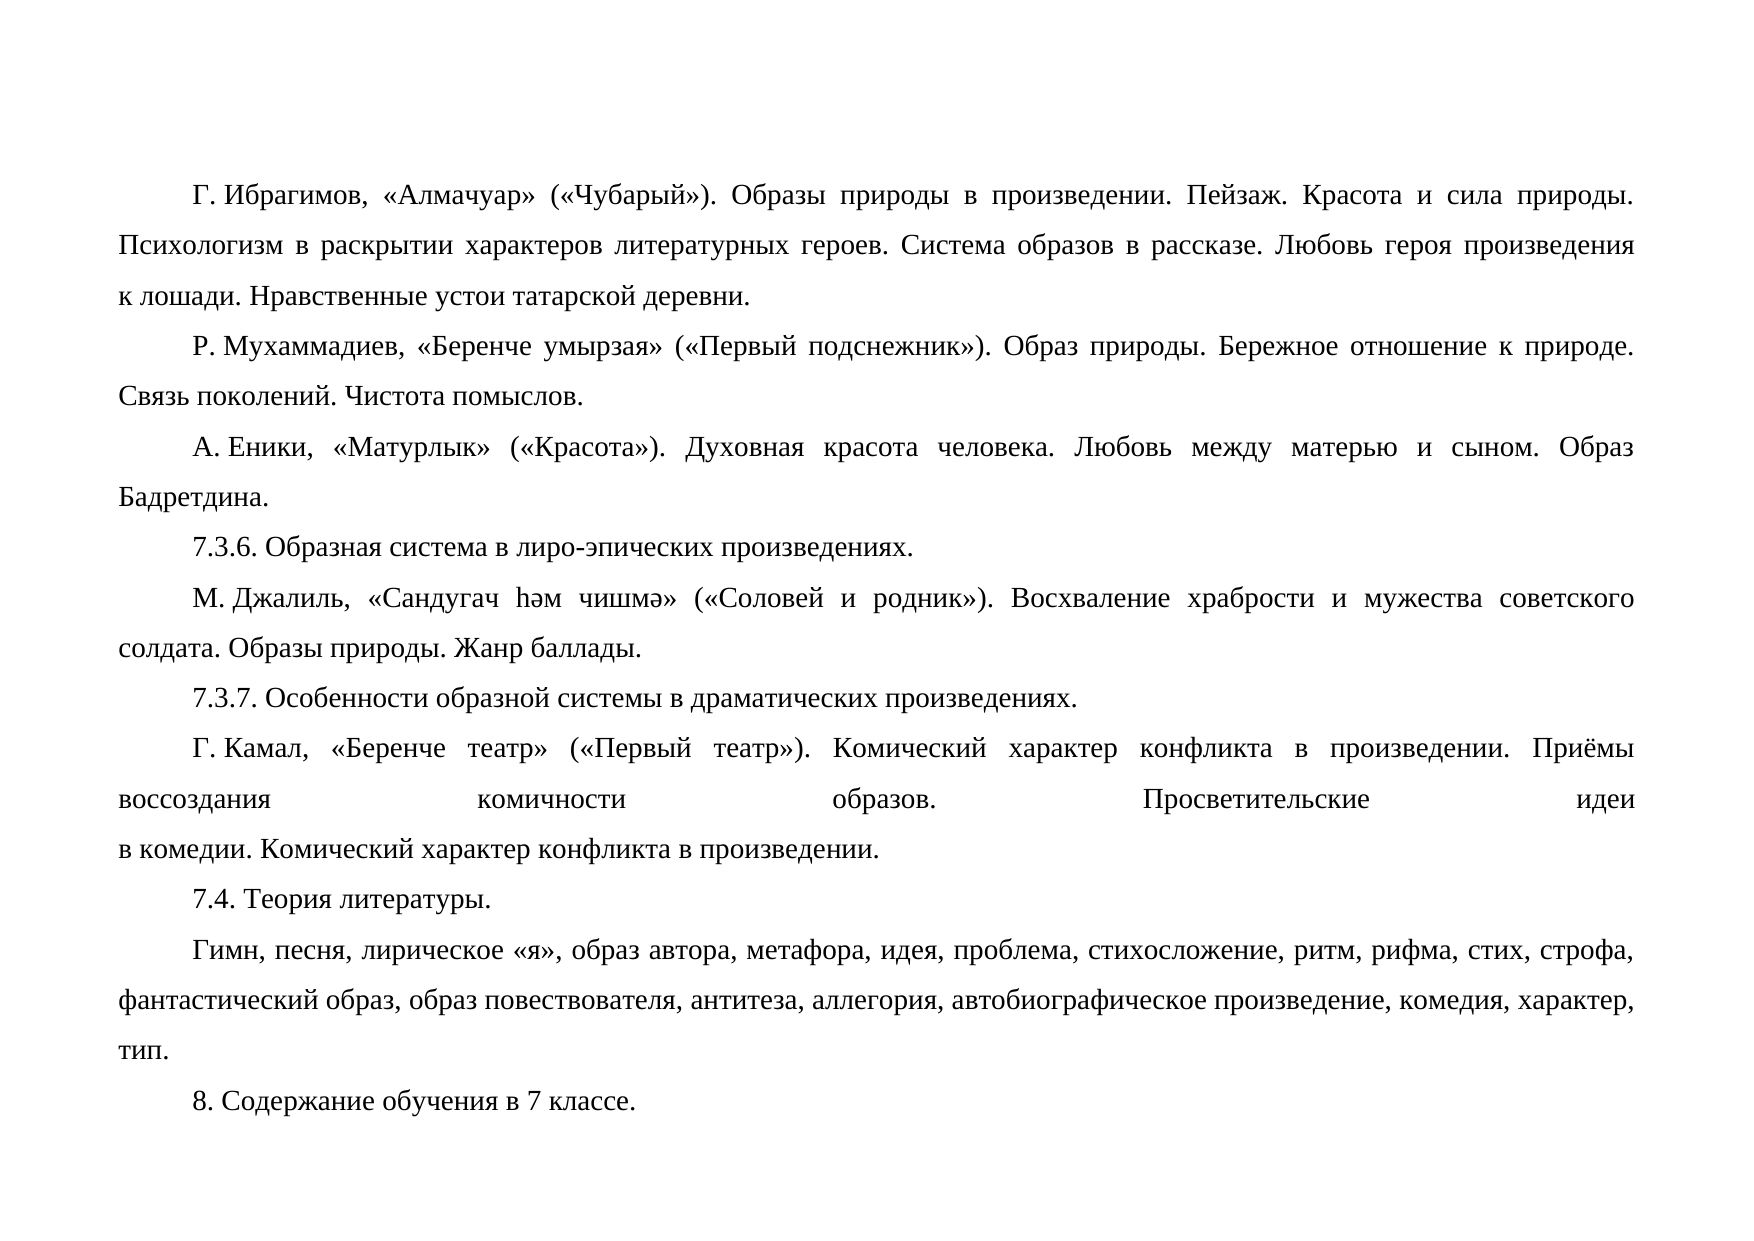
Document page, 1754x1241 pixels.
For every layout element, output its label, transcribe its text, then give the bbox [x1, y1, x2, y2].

text 7.3.7. Особенности образной системы в драматических произведениях. [118, 680, 1636, 714]
text А. Еники, «Матурлык» («Красота»). Духовная красота человека. Любовь между матерью и сыном. Образ Бадретдина. [118, 429, 1636, 513]
text М. Джалиль, «Сандугач һәм чишмә» («Соловей и родник»). Восхваление храбрости и мужества советского солдата. Образы природы. Жанр баллады. [118, 580, 1636, 663]
text Р. Мухаммадиев, «Беренче умырзая» («Первый подснежник»). Образ природы. Бережное отношение к природе. Связь поколений. Чистота помыслов. [118, 328, 1636, 412]
text 7.4. Теория литературы. [118, 882, 1636, 915]
text 7.3.6. Образная система в лиро-эпических произведениях. [118, 529, 1636, 563]
text 8. Содержание обучения в 7 классе. [118, 1083, 1636, 1116]
text Г. Ибрагимов, «Алмачуар» («Чубарый»). Образы природы в произведении. Пейзаж. Красота и сила природы. Психологизм в раскрытии характеров литературных героев. Система образов в рассказе. Любовь героя произведения к лошади. Нравственные устои татарской деревни. [118, 177, 1636, 311]
text Гимн, песня, лирическое «я», образ автора, метафора, идея, проблема, стихосложение, ритм, рифма, стих, строфа, фантастический образ, образ повествователя, антитеза, аллегория, автобиографическое произведение, комедия, характер, тип. [118, 932, 1636, 1066]
text Г. Камал, «Беренче театр» («Первый театр»). Комический характер конфликта в произведении. Приёмы воссоздания комичности образов. Просветительские идеи в комедии. Комический характер конфликта в произведении. [118, 731, 1636, 865]
